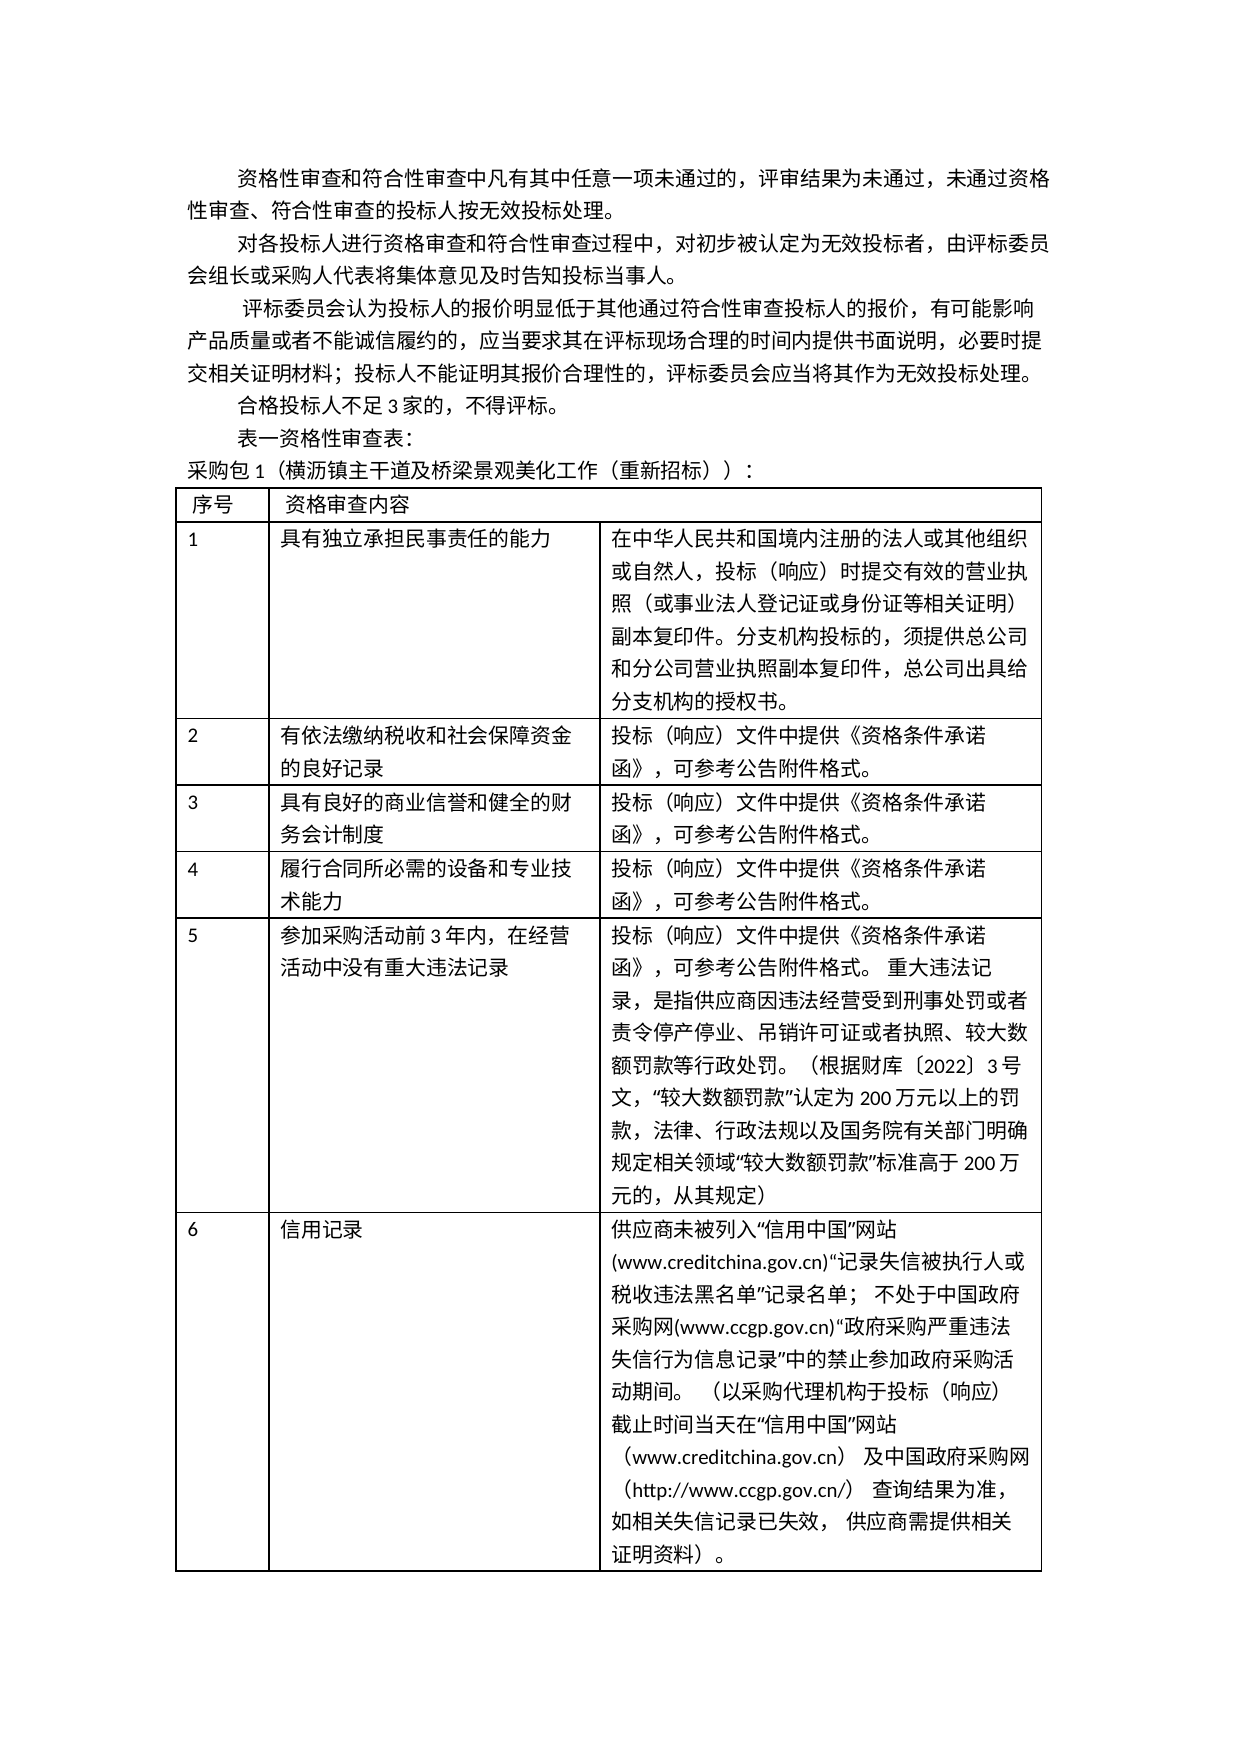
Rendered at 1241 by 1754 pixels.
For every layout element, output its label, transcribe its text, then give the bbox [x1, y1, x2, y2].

table_cell 供应商未被列入“信用中国”网站(www.creditchina.gov.cn)“记录失信被执行人或税收违法黑名单”记录名单； 不处于中国政府采购网(www.ccgp.gov.cn)“政府采购严重违法失信行为信息记录”中的禁止参加政府采购活动期间。 （以采购代理机构于投标（响应） 截止时间当天在“信用中国”网站（www.creditchina.gov.cn） 及中国政府采购网（http://www.ccgp.gov.cn/） 查询结果为准， 如相关失信记录已失效， 供应商需提供相关证明资料）。 [601, 1213, 1041, 1570]
table_cell 6 [177, 1213, 268, 1570]
table_cell 具有良好的商业信誉和健全的财务会计制度 [270, 786, 599, 851]
text 合格投标人不足3家的，不得评标。 [187, 389, 1053, 422]
table_cell 投标（响应）文件中提供《资格条件承诺函》，可参考公告附件格式。 [601, 786, 1041, 851]
table_header 序号 [177, 489, 268, 521]
table_cell 4 [177, 852, 268, 917]
text 评标委员会认为投标人的报价明显低于其他通过符合性审查投标人的报价，有可能影响产品质量或者不能诚信履约的，应当要求其在评标现场合理的时间内提供书面说明，必要时提交相关证明材料；投标人不能证明其报价合理性的，评标委员会应当将其作为无效投标处理。 [187, 292, 1053, 389]
table_cell 具有独立承担民事责任的能力 [270, 523, 599, 718]
table_cell 信用记录 [270, 1213, 599, 1570]
table_cell 2 [177, 719, 268, 784]
table_cell 履行合同所必需的设备和专业技术能力 [270, 852, 599, 917]
table_cell 在中华人民共和国境内注册的法人或其他组织或自然人，投标（响应）时提交有效的营业执照（或事业法人登记证或身份证等相关证明） 副本复印件。分支机构投标的，须提供总公司和分公司营业执照副本复印件，总公司出具给分支机构的授权书。 [601, 523, 1041, 718]
text 对各投标人进行资格审查和符合性审查过程中，对初步被认定为无效投标者，由评标委员会组长或采购人代表将集体意见及时告知投标当事人。 [187, 227, 1053, 292]
table_cell 投标（响应）文件中提供《资格条件承诺函》，可参考公告附件格式。 重大违法记录，是指供应商因违法经营受到刑事处罚或者责令停产停业、吊销许可证或者执照、较大数额罚款等行政处罚。（根据财库〔2022〕3号文，“较大数额罚款”认定为200万元以上的罚款，法律、行政法规以及国务院有关部门明确规定相关领域“较大数额罚款”标准高于200万元的，从其规定） [601, 919, 1041, 1211]
text 资格性审查和符合性审查中凡有其中任意一项未通过的，评审结果为未通过，未通过资格性审查、符合性审查的投标人按无效投标处理。 [187, 162, 1053, 227]
text 表一资格性审查表： [187, 422, 1053, 454]
table_cell 5 [177, 919, 268, 1211]
table_cell 投标（响应）文件中提供《资格条件承诺函》，可参考公告附件格式。 [601, 719, 1041, 784]
table_cell 参加采购活动前3年内，在经营活动中没有重大违法记录 [270, 919, 599, 1211]
table_cell 3 [177, 786, 268, 851]
table_cell 有依法缴纳税收和社会保障资金的良好记录 [270, 719, 599, 784]
table_cell 投标（响应）文件中提供《资格条件承诺函》，可参考公告附件格式。 [601, 852, 1041, 917]
table_header 资格审查内容 [270, 489, 1041, 521]
text 采购包1（横沥镇主干道及桥梁景观美化工作（重新招标））： [187, 454, 1053, 487]
table_cell 1 [177, 523, 268, 718]
